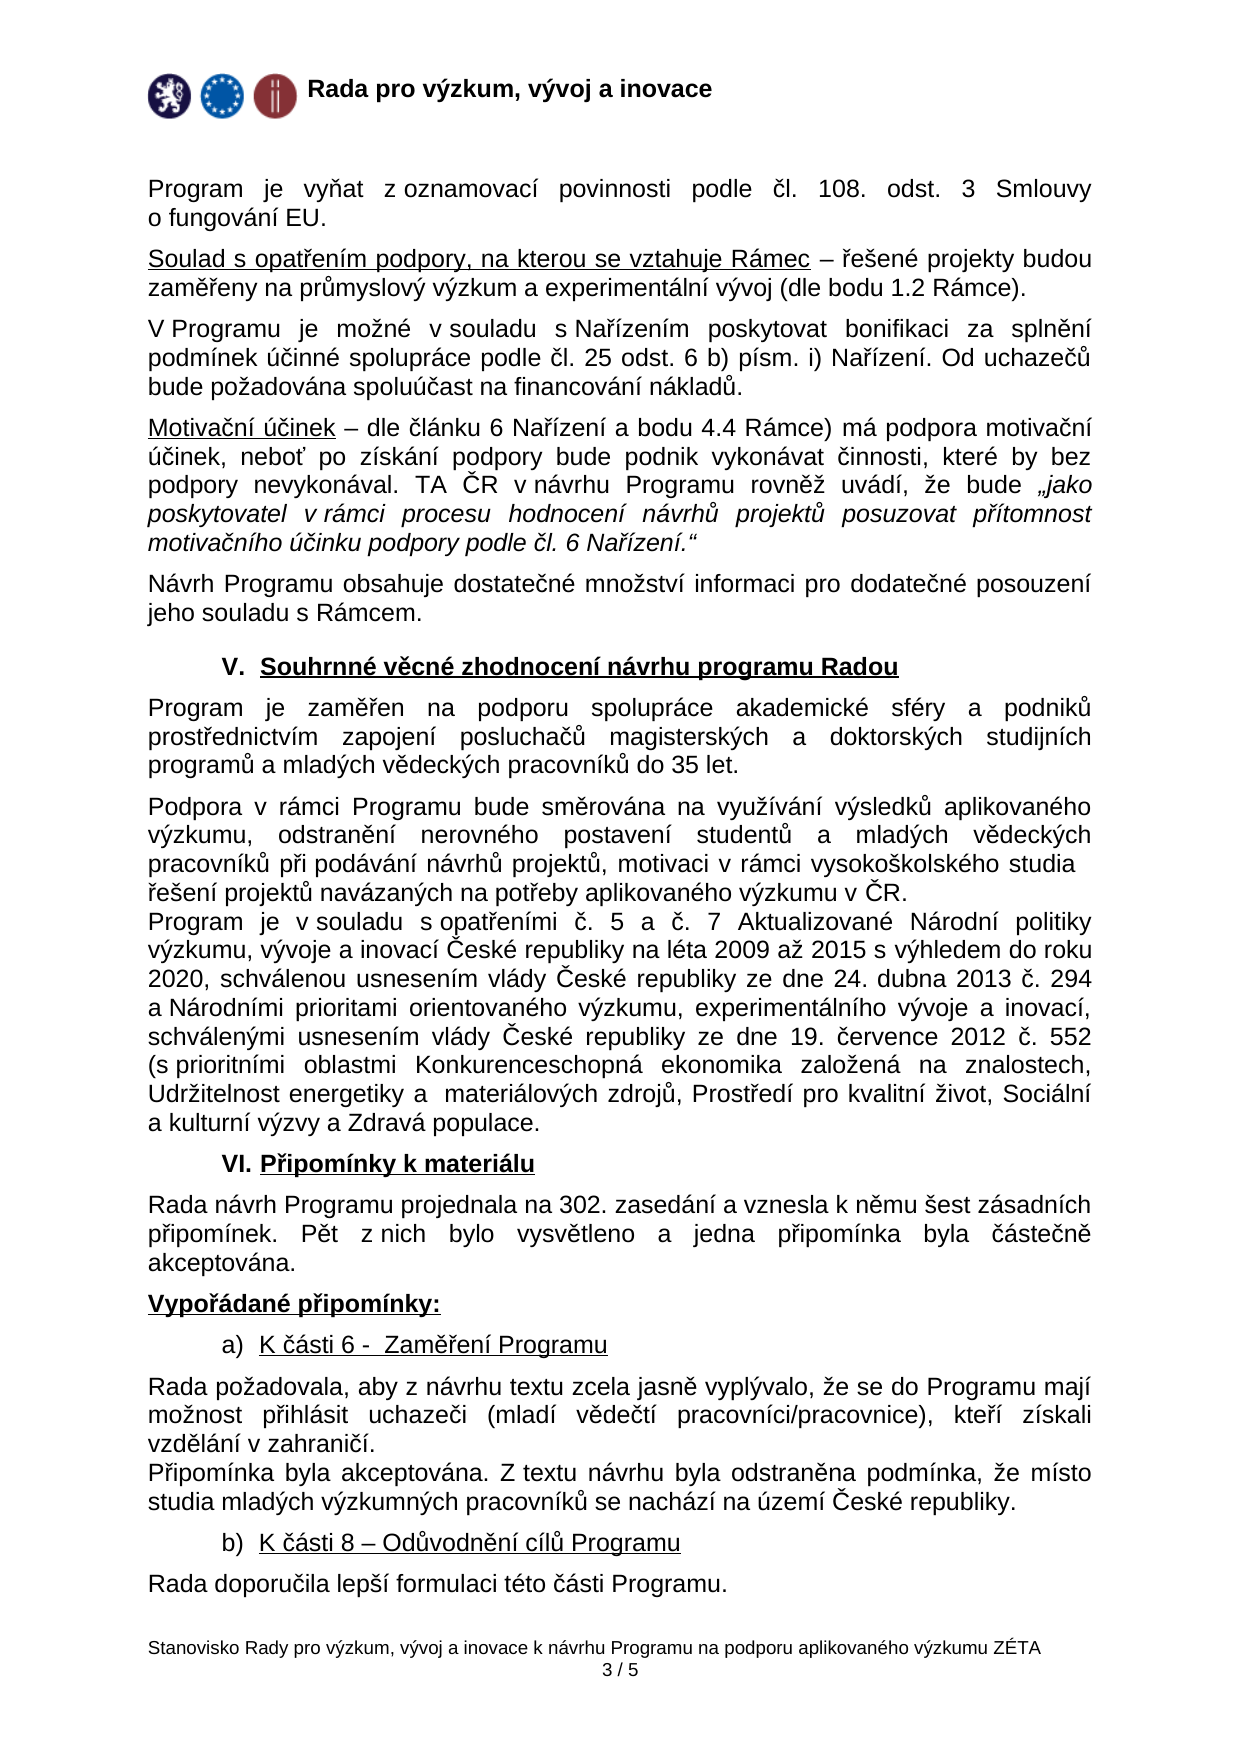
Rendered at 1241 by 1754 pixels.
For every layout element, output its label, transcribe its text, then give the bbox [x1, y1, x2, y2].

text Program je v souladu s opatřeními č. 5 a č. 7 Aktualizované Národní politiky výzkumu, vývoje a inovací České republiky na léta 2009 až 2015 s výhledem do roku 2020, schválenou usnesením vlády České republiky ze dne 24. dubna 2013 č. 294 a Národními prioritami orientovaného výzkumu, experimentálního vývoje a inovací, schválenými usnesením vlády České republiky ze dne 19. července 2012 č. 552 (s prioritními oblastmi Konkurenceschopná ekonomika založená na znalostech, Udržitelnost energetiky a materiálových zdrojů, Prostředí pro kvalitní život, Sociální a kulturní výzvy a Zdravá populace. [148, 906, 1093, 1136]
text Vypořádané připomínky: [148, 1289, 1093, 1318]
text Program je vyňat z oznamovací povinnosti podle čl. 108. odst. 3 Smlouvy o fungování EU. [148, 174, 1093, 231]
text Rada návrh Programu projednala na 302. zasedání a vznesla k němu šest zásadních připomínek. Pět z nich bylo vysvětleno a jedna připomínka byla částečně akceptována. [148, 1190, 1093, 1276]
text Program je zaměřen na podporu spolupráce akademické sféry a podniků prostřednictvím zapojení posluchačů magisterských a doktorských studijních programů a mladých vědeckých pracovníků do 35 let. [148, 693, 1093, 779]
list Připomínky k materiálu [221, 1149, 1093, 1178]
text Soulad s opatřením podpory, na kterou se vztahuje Rámec – řešené projekty budou zaměřeny na průmyslový výzkum a experimentální vývoj (dle bodu 1.2 Rámce). [148, 244, 1093, 301]
list Souhrnné věcné zhodnocení návrhu programu Radou [221, 651, 1093, 680]
list K části 8 – Odůvodnění cílů Programu [221, 1528, 1093, 1556]
text V Programu je možné v souladu s Nařízením poskytovat bonifikaci za splnění podmínek účinné spolupráce podle čl. 25 odst. 6 b) písm. i) Nařízení. Od uchazečů bude požadována spoluúčast na financování nákladů. [148, 314, 1093, 400]
text Návrh Programu obsahuje dostatečné množství informaci pro dodatečné posouzení jeho souladu s Rámcem. [148, 569, 1093, 626]
list Připomínka byla akceptována. Z textu návrhu byla odstraněna podmínka, že místo studia mladých výzkumných pracovníků se nachází na území České republiky. [148, 1458, 1093, 1515]
list Rada požadovala, aby z návrhu textu zcela jasně vyplývalo, že se do Programu mají možnost přihlásit uchazeči (mladí vědečtí pracovníci/pracovnice), kteří získali vzdělání v zahraničí. [148, 1371, 1093, 1458]
text Podpora v rámci Programu bude směrována na využívání výsledků aplikovaného výzkumu, odstranění nerovného postavení studentů a mladých vědeckých pracovníků při podávání návrhů projektů, motivaci v rámci vysokoškolského studia řešení projektů navázaných na potřeby aplikovaného výzkumu v ČR. [148, 791, 1093, 906]
text Rada doporučila lepší formulaci této části Programu. [148, 1569, 1093, 1598]
text Motivační účinek – dle článku 6 Nařízení a bodu 4.4 Rámce) má podpora motivační účinek, neboť po získání podpory bude podnik vykonávat činnosti, které by bez podpory nevykonával. TA ČR v návrhu Programu rovněž uvádí, že bude „jako poskytovatel v rámci procesu hodnocení návrhů projektů posuzovat přítomnost motivačního účinku podpory podle čl. 6 Nařízení.“ [148, 413, 1093, 556]
list K části 6 - Zaměření Programu [221, 1330, 1093, 1359]
picture [147, 73, 298, 120]
